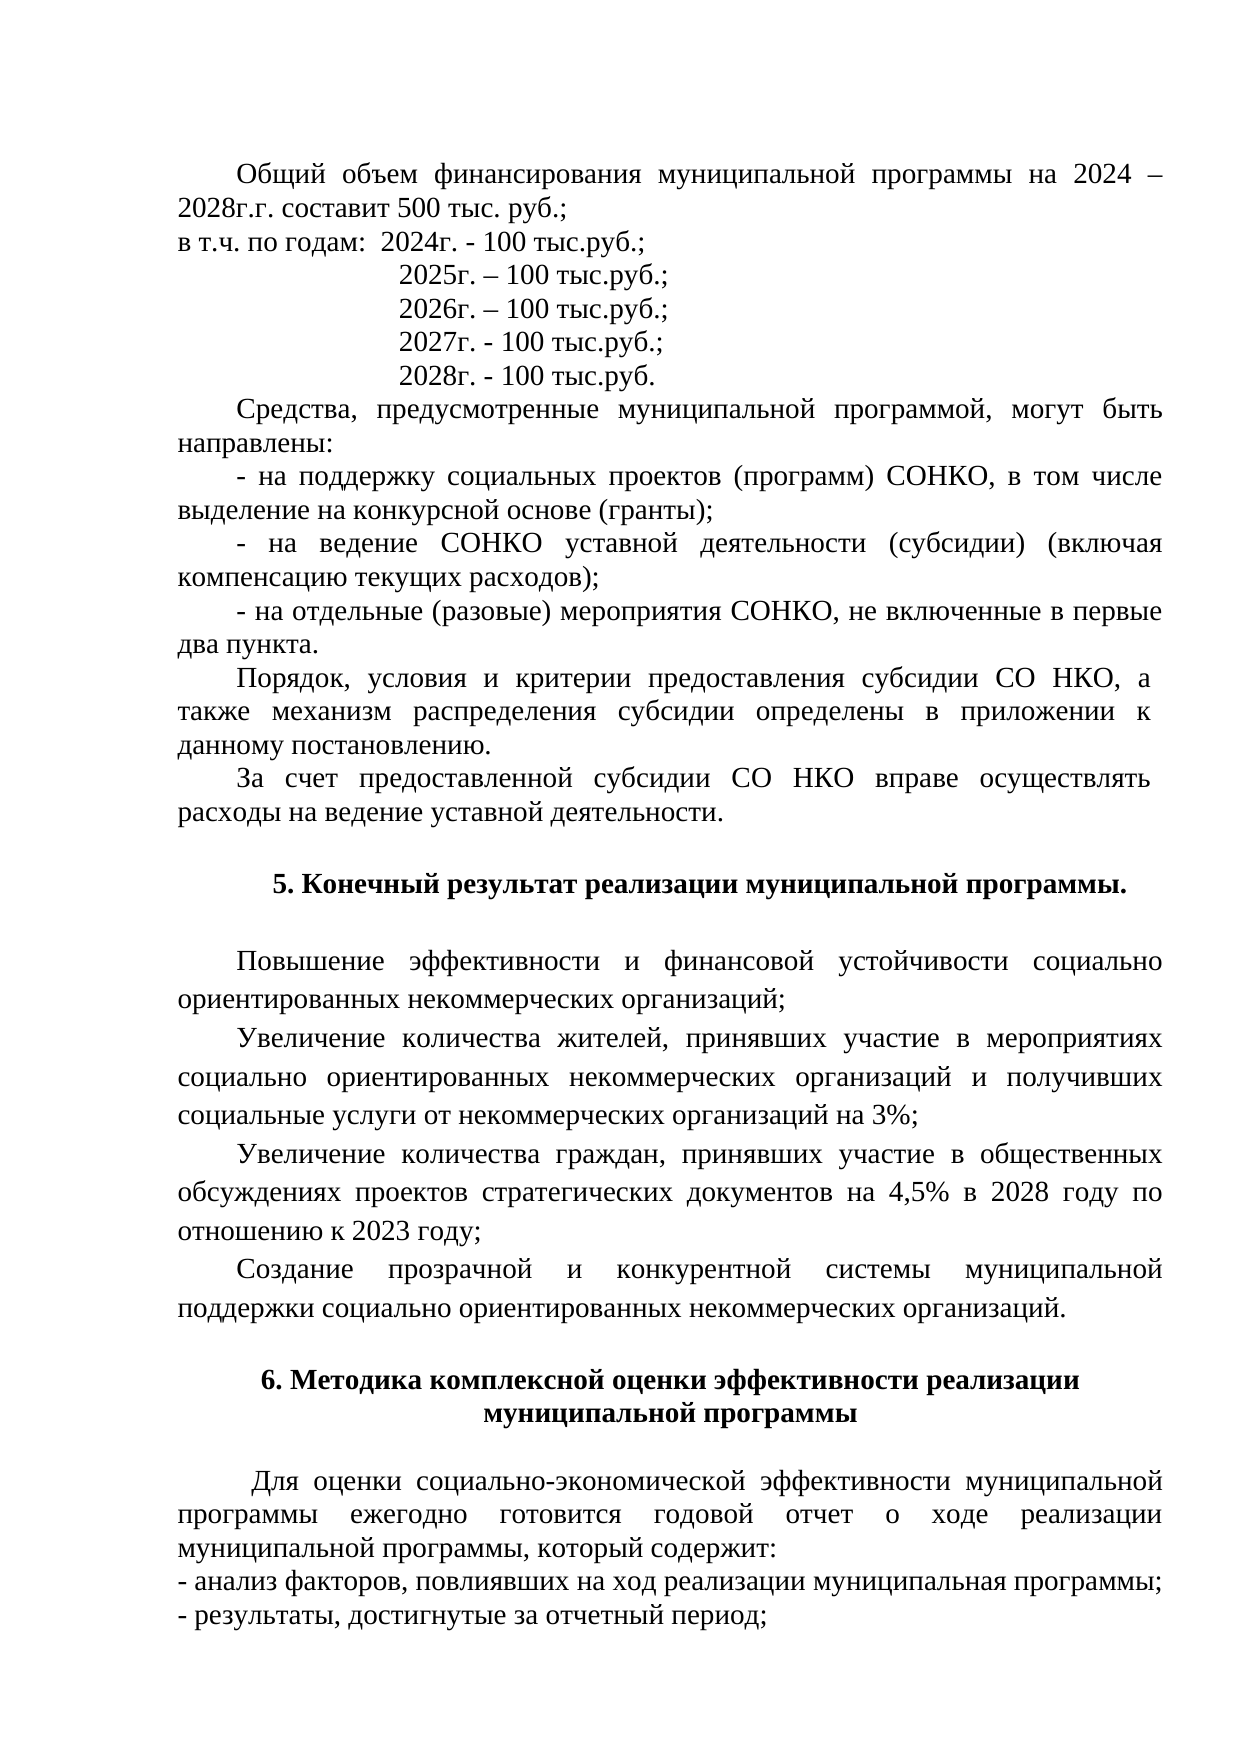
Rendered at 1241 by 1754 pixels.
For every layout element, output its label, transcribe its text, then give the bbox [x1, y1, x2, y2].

text - анализ факторов, повлиявших на ход реализации муниципальная программы; [177, 1563, 1163, 1597]
text в т.ч. по годам: 2024г. - 100 тыс.руб.; [177, 224, 1163, 257]
text 6. Методика комплексной оценки эффективности реализации муниципальной программы [177, 1362, 1163, 1429]
text Увеличение количества граждан, принявших участие в общественных обсуждениях проектов стратегических документов на 4,5% в 2028 году по отношению к 2023 году; [177, 1136, 1163, 1246]
text 2026г. – 100 тыс.руб.; [399, 291, 1163, 324]
text Создание прозрачной и конкурентной системы муниципальной поддержки социально ориентированных некоммерческих организаций. [177, 1251, 1163, 1323]
text Порядок, условия и критерии предоставления субсидии СО НКО, а также механизм распределения субсидии определены в приложении к данному постановлению. [177, 660, 1152, 760]
text - результаты, достигнутые за отчетный период; [177, 1597, 1163, 1630]
text Увеличение количества жителей, принявших участие в мероприятиях социально ориентированных некоммерческих организаций и получивших социальные услуги от некоммерческих организаций на 3%; [177, 1020, 1163, 1131]
text - на ведение СОНКО уставной деятельности (субсидии) (включая компенсацию текущих расходов); [177, 526, 1163, 593]
text 2025г. – 100 тыс.руб.; [399, 257, 1163, 291]
text За счет предоставленной субсидии СО НКО вправе осуществлять расходы на ведение уставной деятельности. [177, 760, 1152, 827]
text Для оценки социально-экономической эффективности муниципальной программы ежегодно готовится годовой отчет о ходе реализации муниципальной программы, который содержит: [177, 1463, 1163, 1563]
text Повышение эффективности и финансовой устойчивости социально ориентированных некоммерческих организаций; [177, 943, 1163, 1015]
text - на отдельные (разовые) мероприятия СОНКО, не включенные в первые два пункта. [177, 593, 1163, 660]
text - на поддержку социальных проектов (программ) СОНКО, в том числе выделение на конкурсной основе (гранты); [177, 458, 1163, 526]
text 2027г. - 100 тыс.руб.; [399, 324, 1163, 358]
text Общий объем финансирования муниципальной программы на 2024 – 2028г.г. составит 500 тыс. руб.; [177, 157, 1163, 224]
text 2028г. - 100 тыс.руб. [399, 358, 1163, 391]
text 5. Конечный результат реализации муниципальной программы. [177, 866, 1163, 899]
text Средства, предусмотренные муниципальной программой, могут быть направлены: [177, 391, 1163, 458]
